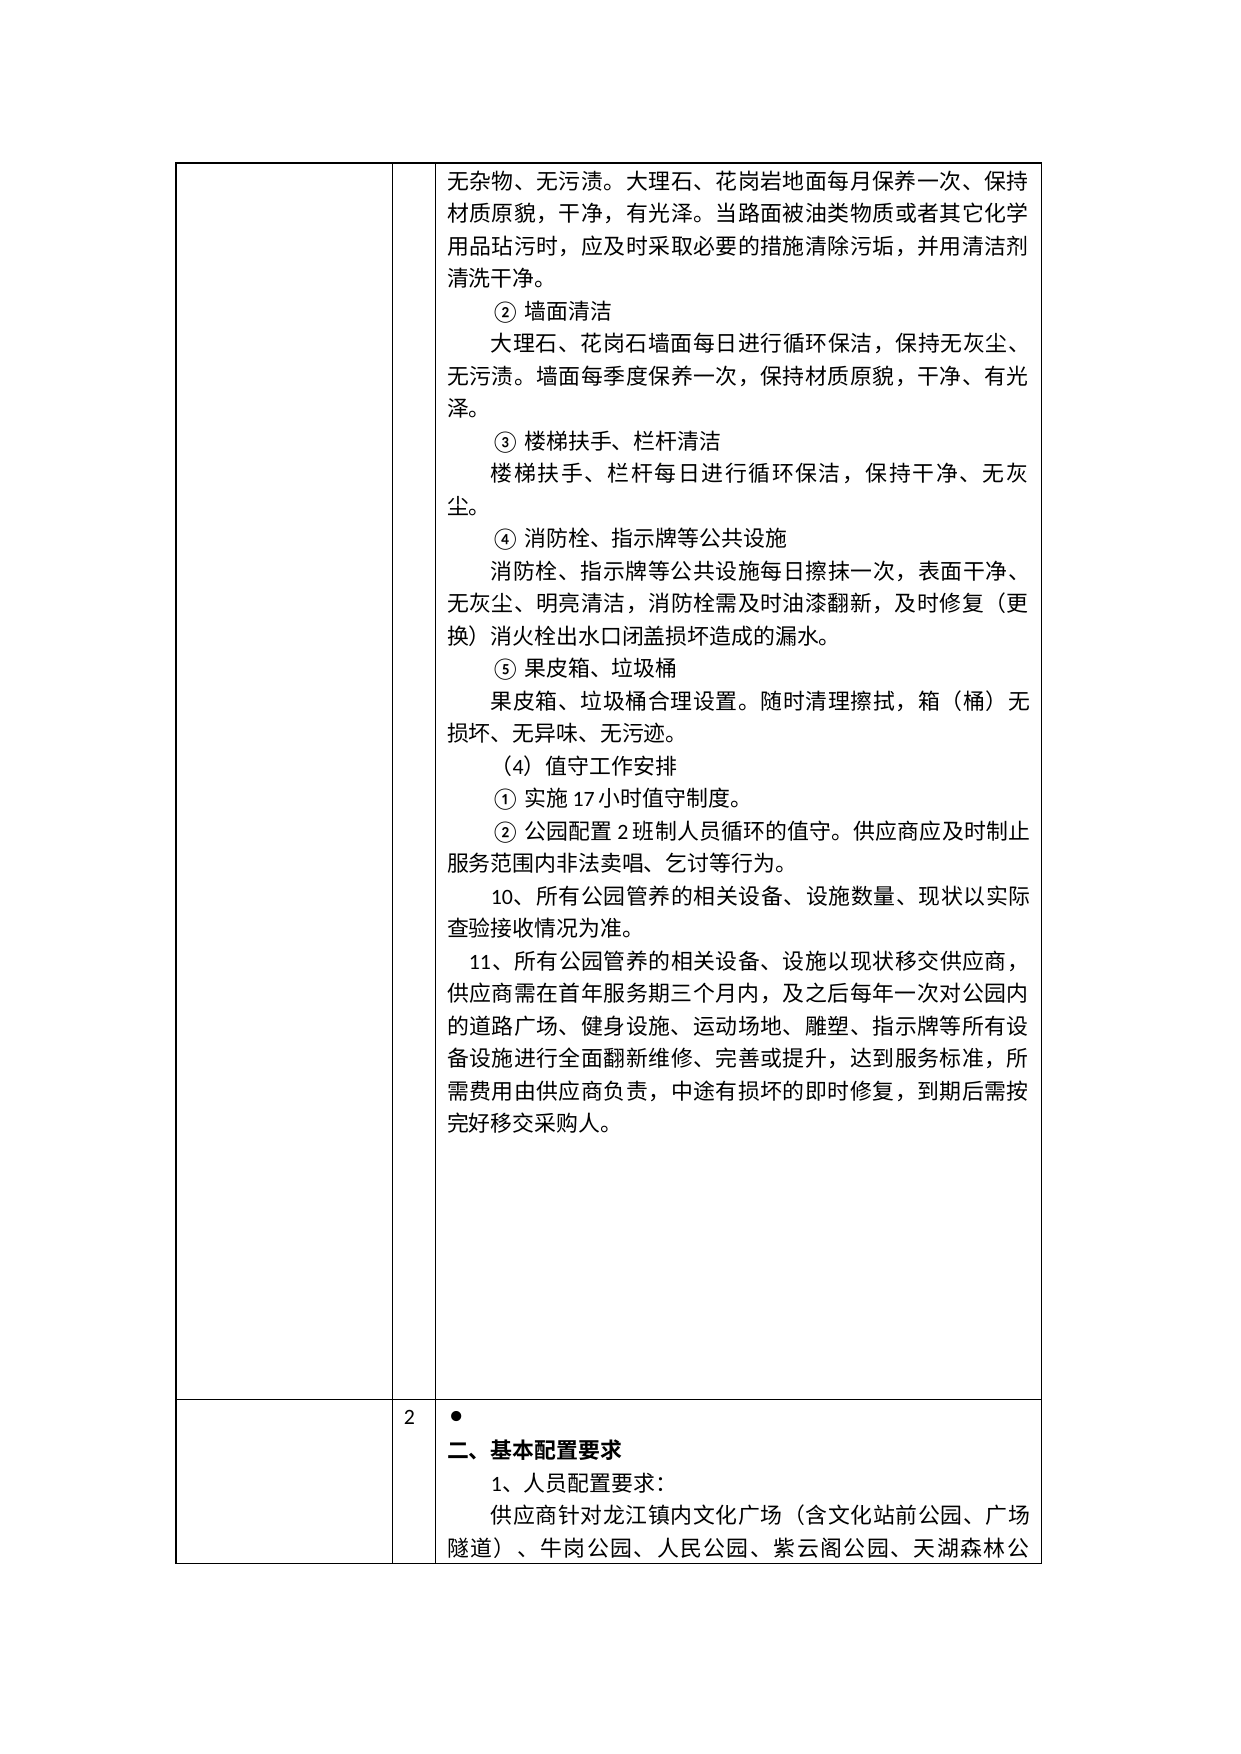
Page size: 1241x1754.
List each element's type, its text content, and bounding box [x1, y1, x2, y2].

table_cell 2 [393, 1400, 435, 1563]
table_cell 1 [393, 164, 435, 1398]
table_cell [177, 1400, 392, 1563]
table_cell [177, 164, 392, 1398]
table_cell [436, 164, 1041, 1398]
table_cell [436, 1400, 1041, 1563]
